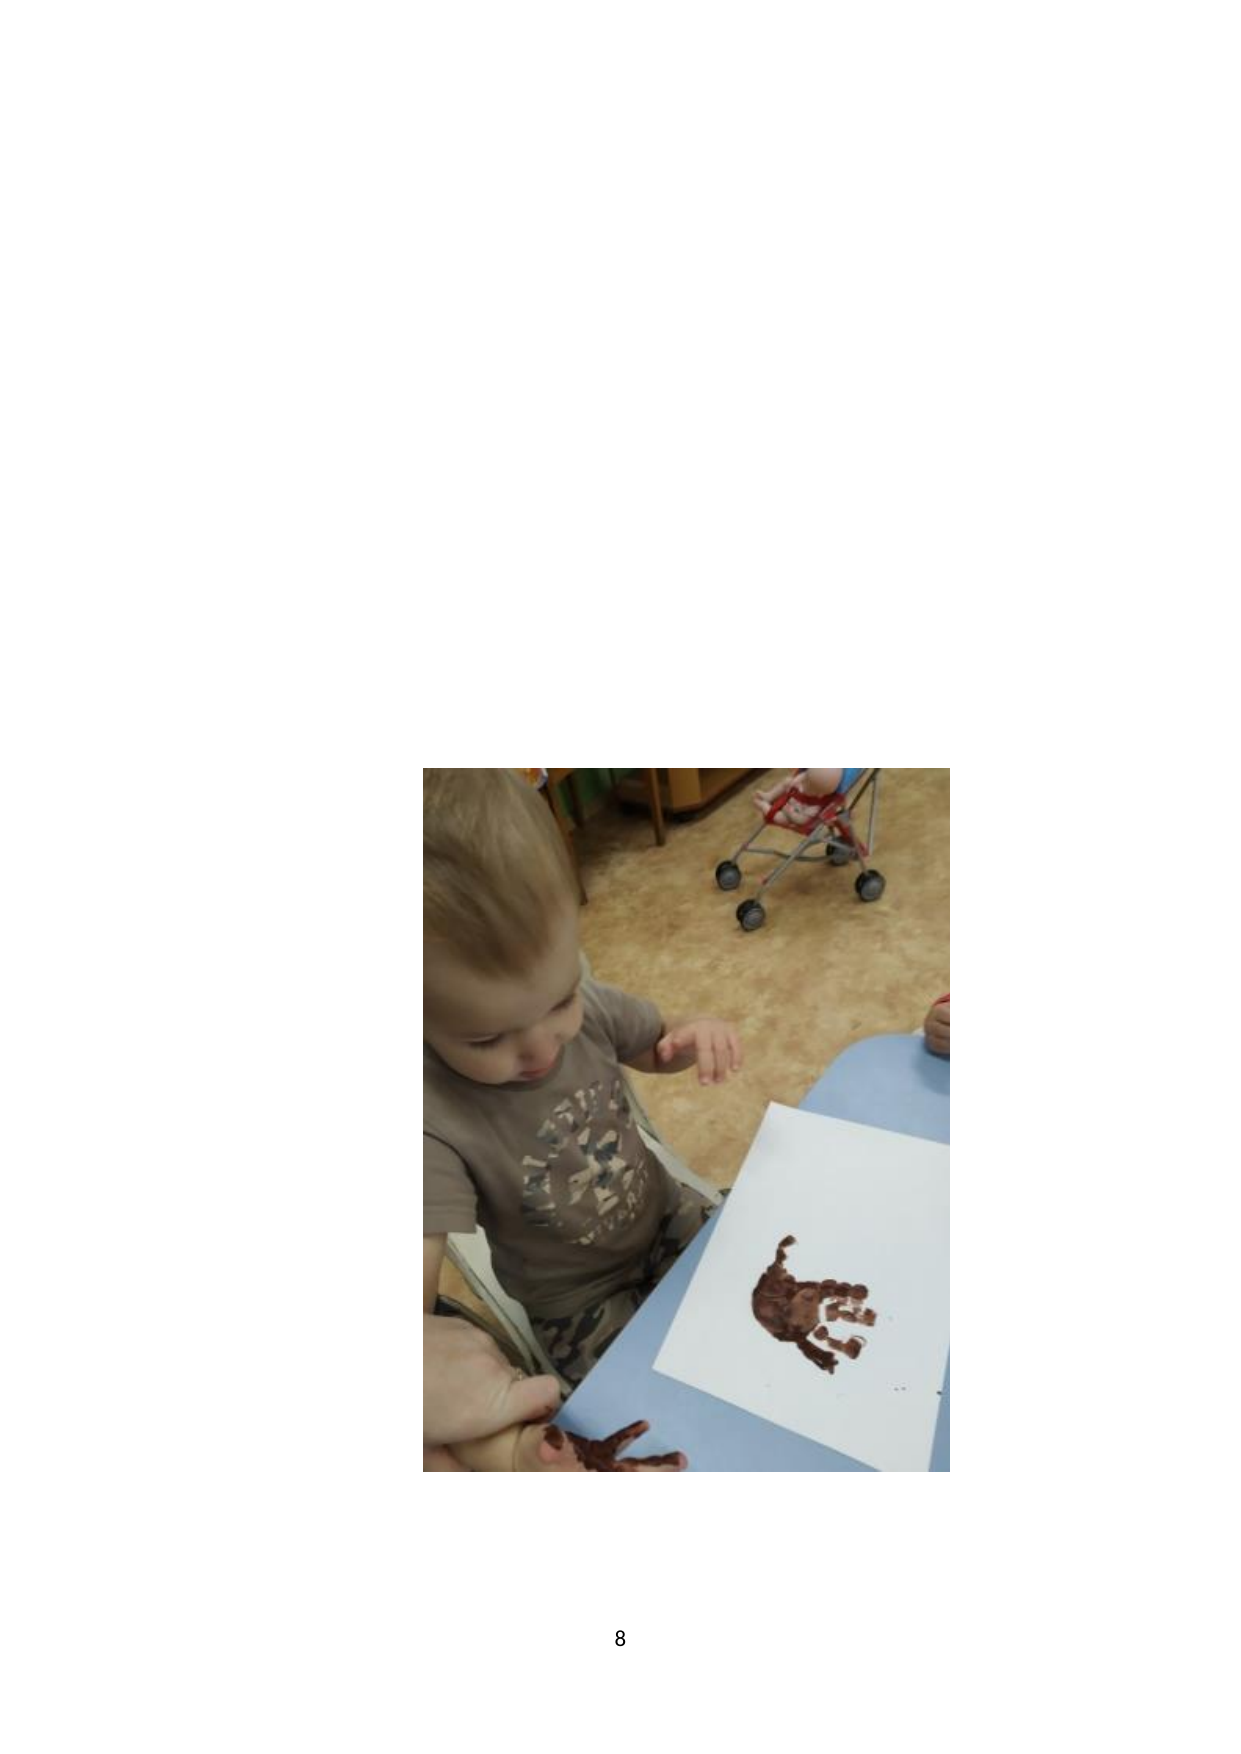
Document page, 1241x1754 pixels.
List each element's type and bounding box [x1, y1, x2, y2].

picture [423, 768, 950, 1472]
